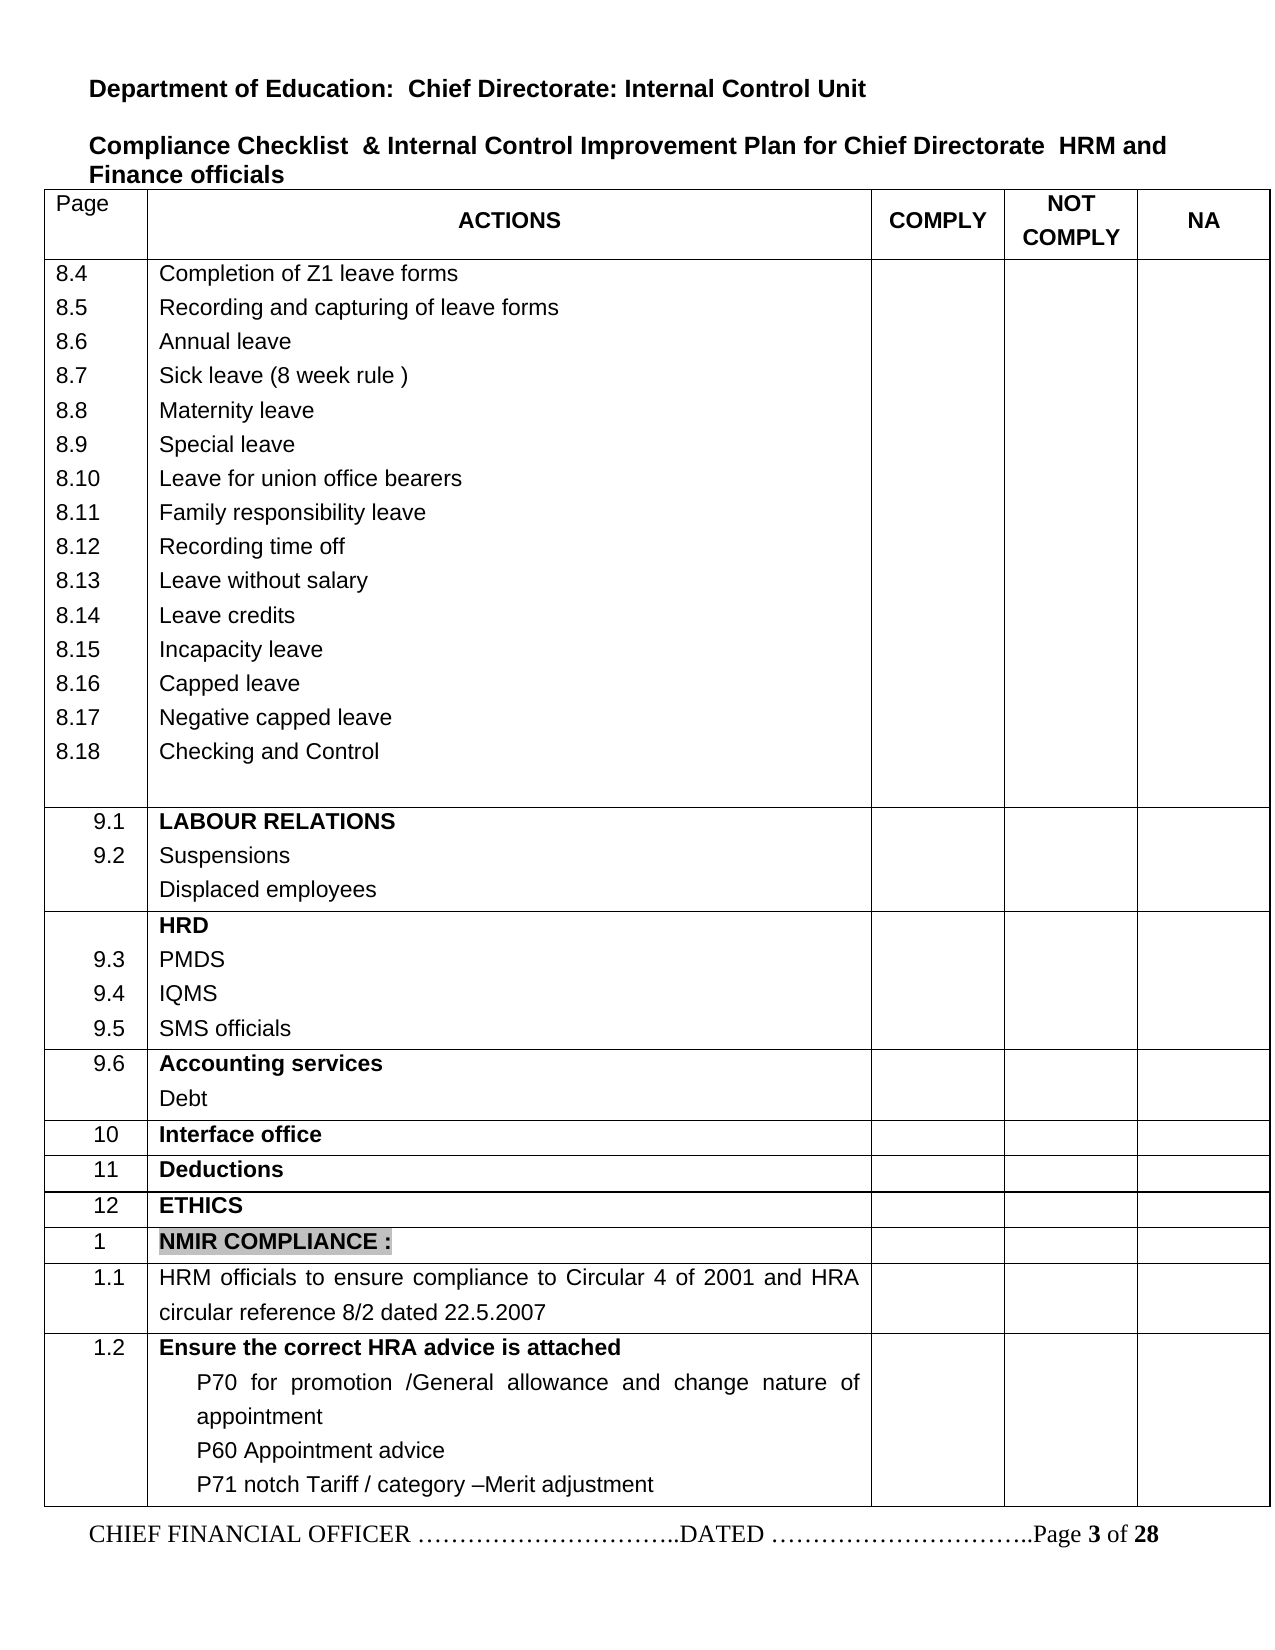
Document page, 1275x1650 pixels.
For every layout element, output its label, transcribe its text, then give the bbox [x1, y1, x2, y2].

table_cell 9.6 [45, 1050, 147, 1119]
table_cell ETHICS [148, 1193, 871, 1227]
table_cell 1.2 [45, 1334, 147, 1506]
table_cell 9.1 9.2 [45, 808, 147, 911]
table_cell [148, 1334, 871, 1506]
table_cell [1005, 1121, 1137, 1155]
table_cell [1005, 1334, 1137, 1506]
table_cell [1138, 1264, 1269, 1333]
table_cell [148, 260, 871, 807]
table_cell [872, 1334, 1004, 1506]
table_cell NMIR COMPLIANCE : [148, 1228, 871, 1263]
table_cell [1005, 808, 1137, 911]
table_cell Interface office [148, 1121, 871, 1155]
table_cell 1 [45, 1228, 147, 1263]
table_header COMPLY [872, 190, 1004, 259]
table_cell [1138, 808, 1269, 911]
table_cell Deductions [148, 1156, 871, 1191]
table_header ACTIONS [148, 190, 871, 259]
table_cell [1138, 1193, 1269, 1227]
table_cell [1138, 1228, 1269, 1263]
table_cell [872, 260, 1004, 807]
table_cell Accounting services Debt [148, 1050, 871, 1119]
table_cell [1005, 260, 1137, 807]
table_cell 9.3 9.4 9.5 [45, 912, 147, 1049]
table_cell [1138, 912, 1269, 1049]
table_cell [1005, 1156, 1137, 1191]
table_cell [872, 1193, 1004, 1227]
table_header NOT COMPLY [1005, 190, 1137, 259]
table_header NA [1138, 190, 1269, 259]
table_cell [1005, 912, 1137, 1049]
table_header Page [45, 190, 147, 259]
table_cell [872, 912, 1004, 1049]
table_cell [1138, 1334, 1269, 1506]
table_cell HRM officials to ensure compliance to Circular 4 of 2001 and HRA circular reference 8/2 dated 22.5.2007 [148, 1264, 871, 1333]
table_cell 10 [45, 1121, 147, 1155]
table_cell [1138, 1050, 1269, 1119]
table_cell [872, 1228, 1004, 1263]
table_cell [1138, 1156, 1269, 1191]
table_cell [872, 1156, 1004, 1191]
table_cell LABOUR RELATIONS Suspensions Displaced employees [148, 808, 871, 911]
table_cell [45, 260, 147, 807]
table_cell 12 [45, 1193, 147, 1227]
table_cell 1.1 [45, 1264, 147, 1333]
table_cell [1005, 1228, 1137, 1263]
table_cell [872, 808, 1004, 911]
table_cell [1138, 1121, 1269, 1155]
table_cell [872, 1264, 1004, 1333]
table_cell HRD PMDS IQMS SMS officials [148, 912, 871, 1049]
table_cell [1005, 1193, 1137, 1227]
table_cell [1138, 260, 1269, 807]
table_cell [1005, 1264, 1137, 1333]
table_cell [1005, 1050, 1137, 1119]
table_cell [872, 1050, 1004, 1119]
table_cell [872, 1121, 1004, 1155]
table_cell 11 [45, 1156, 147, 1191]
